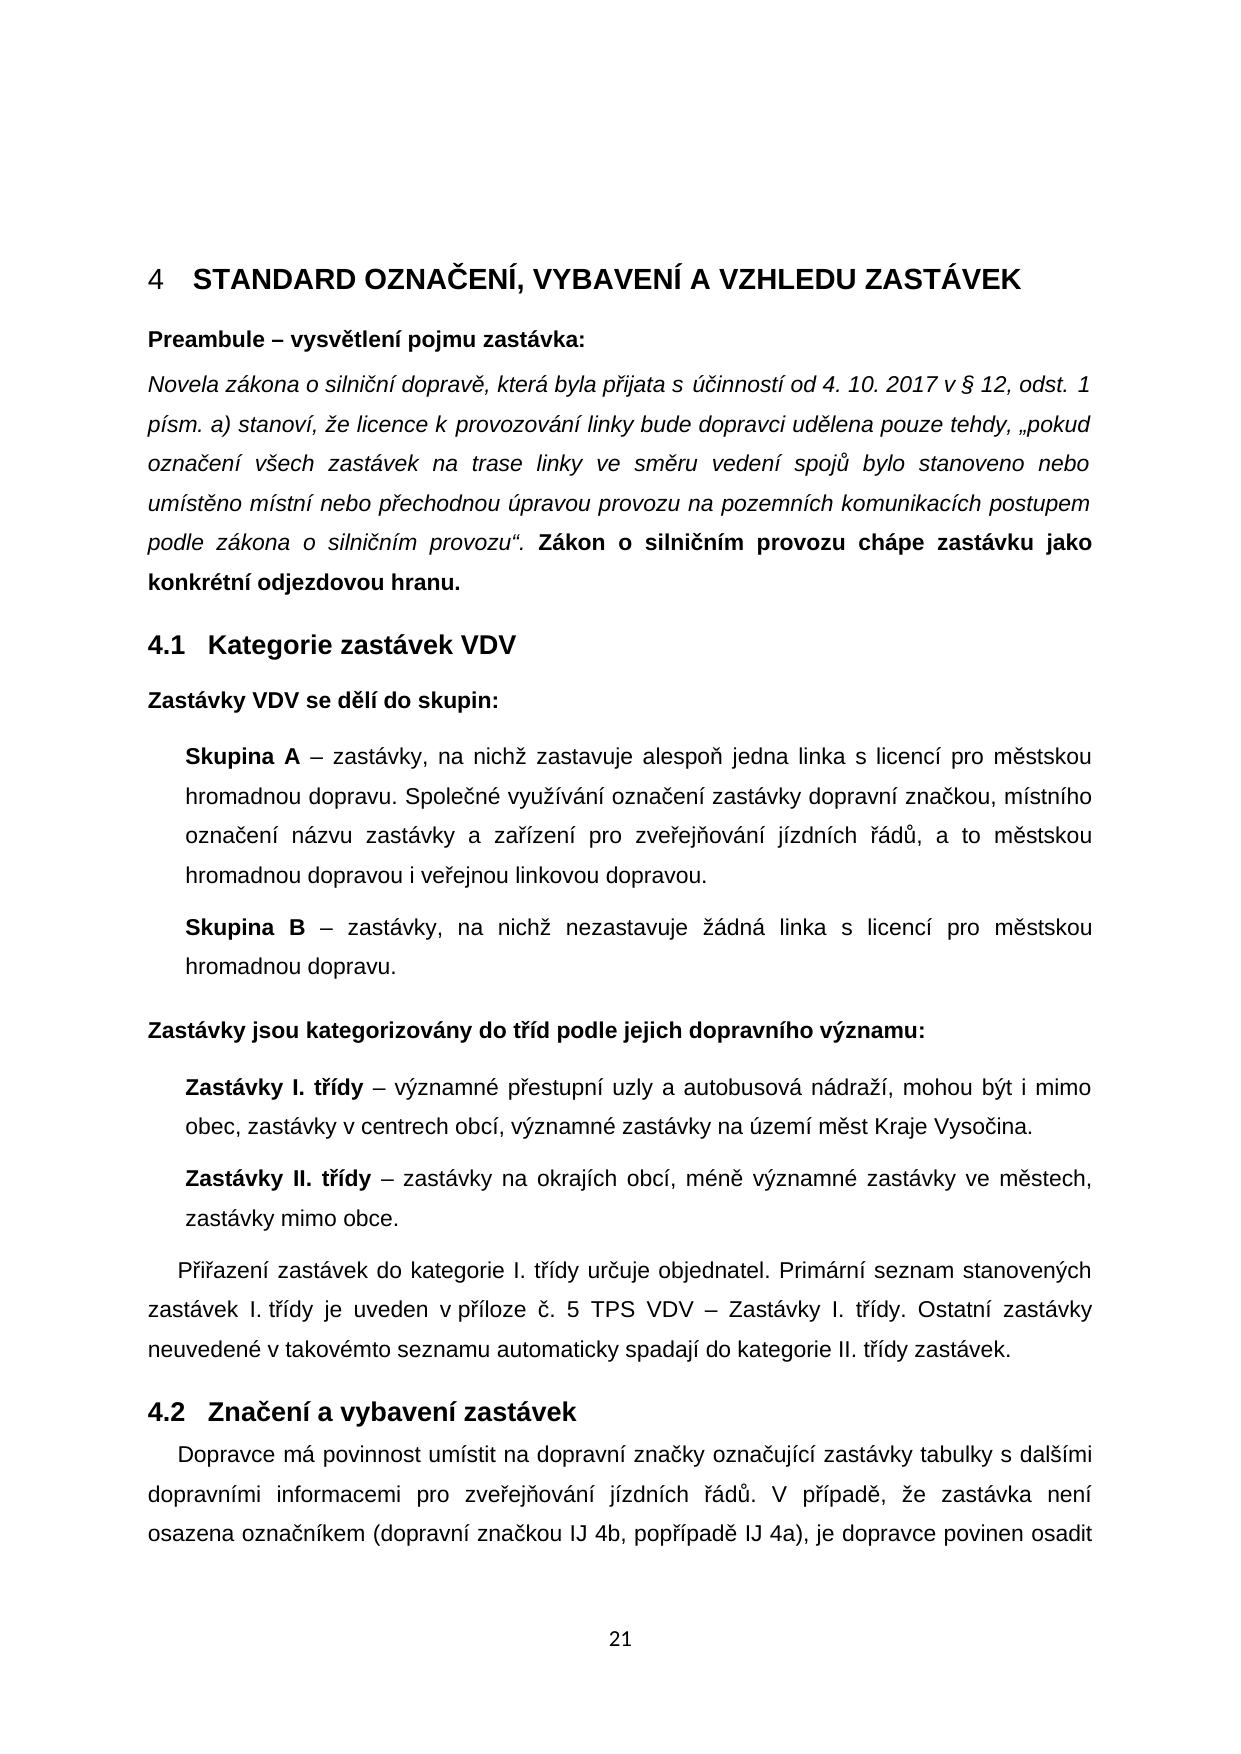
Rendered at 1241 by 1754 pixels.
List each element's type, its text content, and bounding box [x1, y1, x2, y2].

text Zastávky VDV se dělí do skupin: [148, 687, 1093, 713]
text Zastávky II. třídy – zastávky na okrajích obcí, méně významné zastávky ve městech, zastávky mimo obce. [185, 1165, 1093, 1231]
text Skupina B – zastávky, na nichž nezastavuje žádná linka s licencí pro městskou hromadnou dopravu. [185, 913, 1093, 979]
subtitle STANDARD OZNAČENÍ, VYBAVENÍ A VZHLEDU ZASTÁVEK [148, 262, 1093, 296]
subtitle Značení a vybavení zastávek [148, 1396, 1093, 1427]
text Novela zákona o silniční dopravě, která byla přijata s účinností od 4. 10. 2017 v § 12, odst. 1 písm. a) stanoví, že licence k provozování linky bude dopravci udělena pouze tehdy, „pokud označení všech zastávek na trase linky ve směru vedení spojů bylo stanoveno nebo umístěno místní nebo přechodnou úpravou provozu na pozemních komunikacích postupem podle zákona o silničním provozu“. Zákon o silničním provozu chápe zastávku jako konkrétní odjezdovou hranu. [148, 371, 1093, 595]
text Preambule – vysvětlení pojmu zastávka: [148, 298, 1093, 352]
subtitle Kategorie zastávek VDV [148, 629, 1093, 660]
text Skupina A – zastávky, na nichž zastavuje alespoň jedna linka s licencí pro městskou hromadnou dopravu. Společné využívání označení zastávky dopravní značkou, místního označení názvu zastávky a zařízení pro zveřejňování jízdních řádů, a to městskou hromadnou dopravou i veřejnou linkovou dopravou. [185, 743, 1093, 888]
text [148, 1441, 1093, 1547]
text Zastávky jsou kategorizovány do tříd podle jejich dopravního významu: [148, 1017, 1093, 1044]
text Zastávky I. třídy – významné přestupní uzly a autobusová nádraží, mohou být i mimo obec, zastávky v centrech obcí, významné zastávky na území měst Kraje Vysočina. [185, 1074, 1093, 1139]
text Přiřazení zastávek do kategorie I. třídy určuje objednatel. Primární seznam stanovených zastávek I. třídy je uveden v příloze č. 5 TPS VDV – Zastávky I. třídy. Ostatní zastávky neuvedené v takovémto seznamu automaticky spadají do kategorie II. třídy zastávek. [148, 1257, 1093, 1362]
